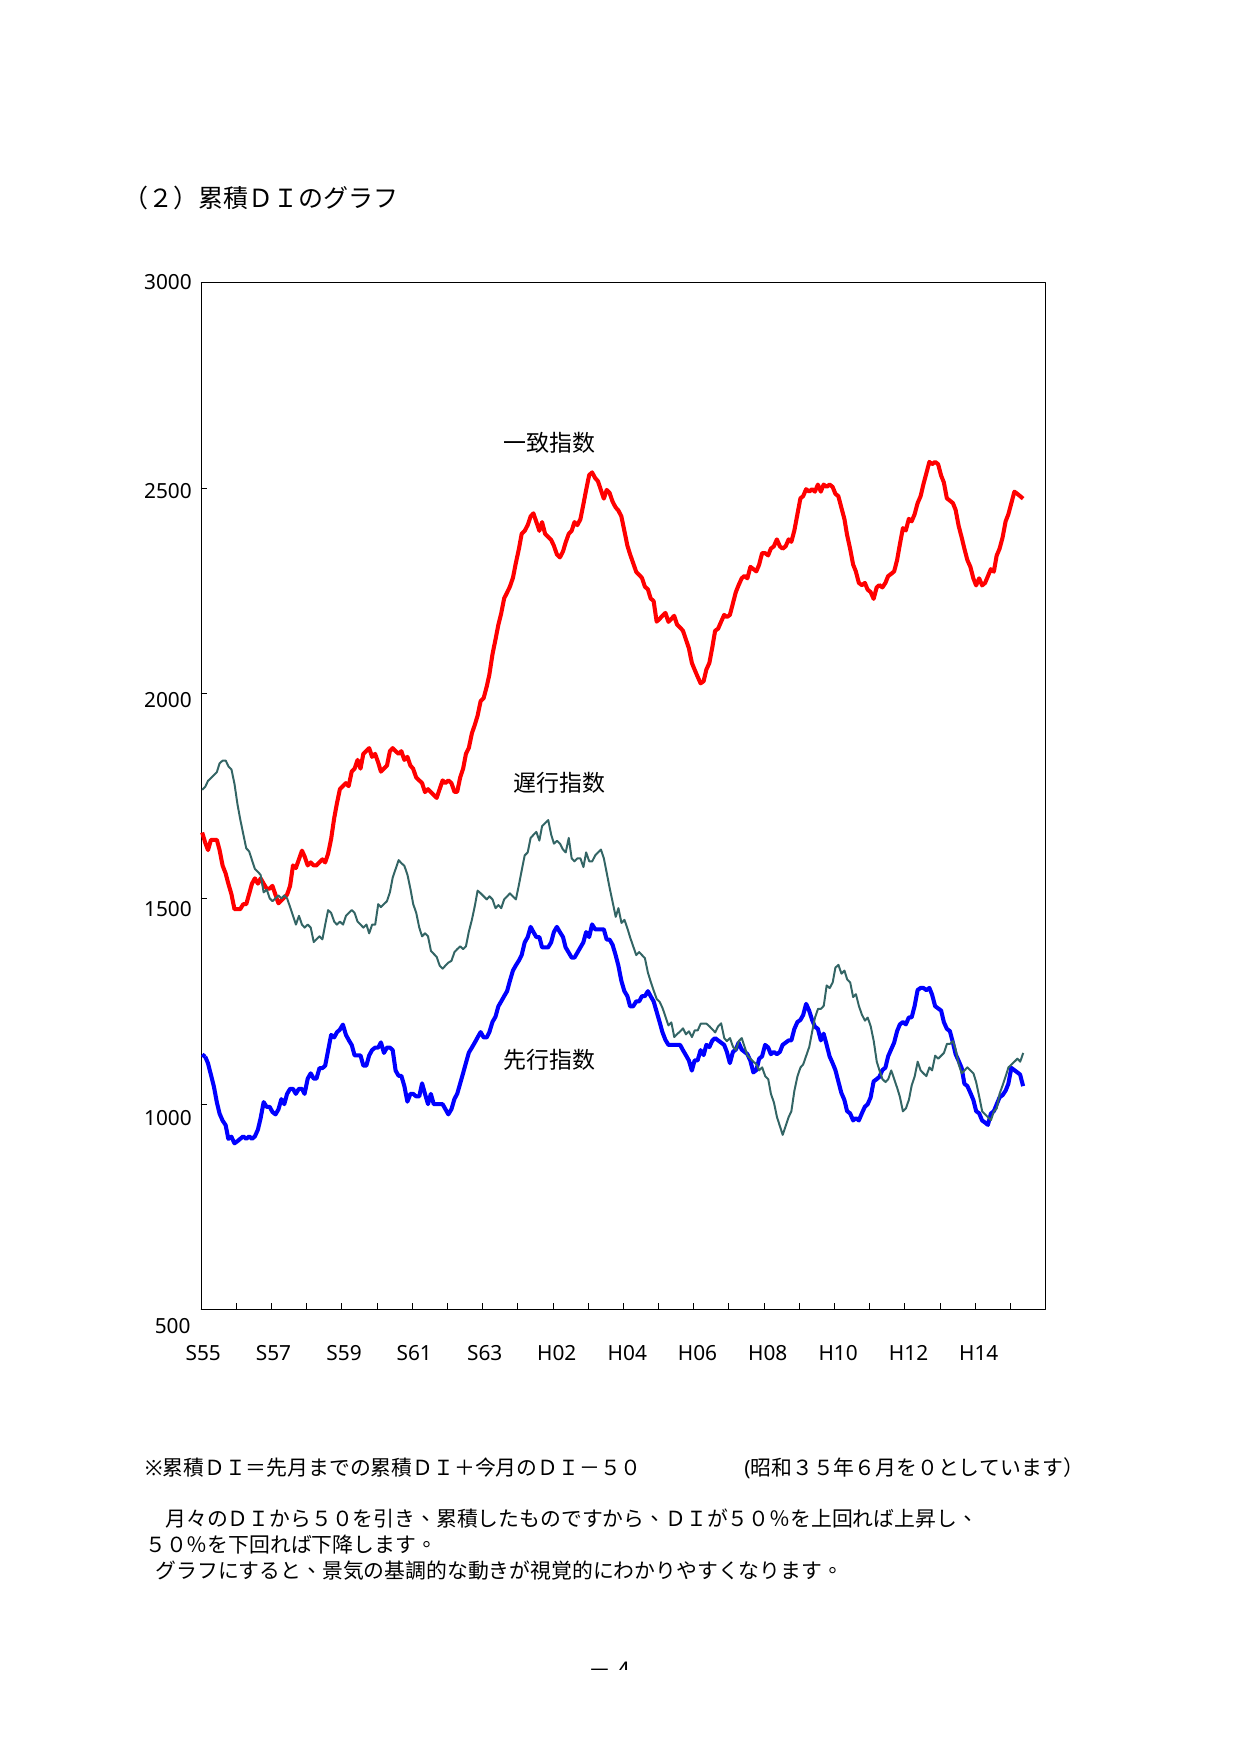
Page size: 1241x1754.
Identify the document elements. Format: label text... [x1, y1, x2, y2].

text グラフにすると、景気の基調的な動きが視覚的にわかりやすくなります。 [155, 1557, 1142, 1584]
text 2000 [144, 685, 1142, 713]
text 1000 [144, 1103, 1142, 1131]
text 500 [154, 1312, 1142, 1339]
text S55 S57 S59 S61 S63 H02 H04 H06 H08 H10 H12 H14 [185, 1339, 1142, 1366]
text ※累積ＤＩ＝先月までの累積ＤＩ＋今月のＤＩ－５０ (昭和３５年６月を０としています） [145, 1453, 1142, 1482]
text 1500 [144, 894, 1142, 922]
text 月々のＤＩから５０を引き、累積したものですから、ＤＩが５０％を上回れば上昇し、 [165, 1505, 1142, 1532]
text ５０％を下回れば下降します。 [145, 1532, 1142, 1557]
subtitle （２）累積ＤＩのグラフ [124, 180, 1142, 214]
text 3000 [144, 267, 1142, 296]
text 2500 [144, 476, 1142, 504]
